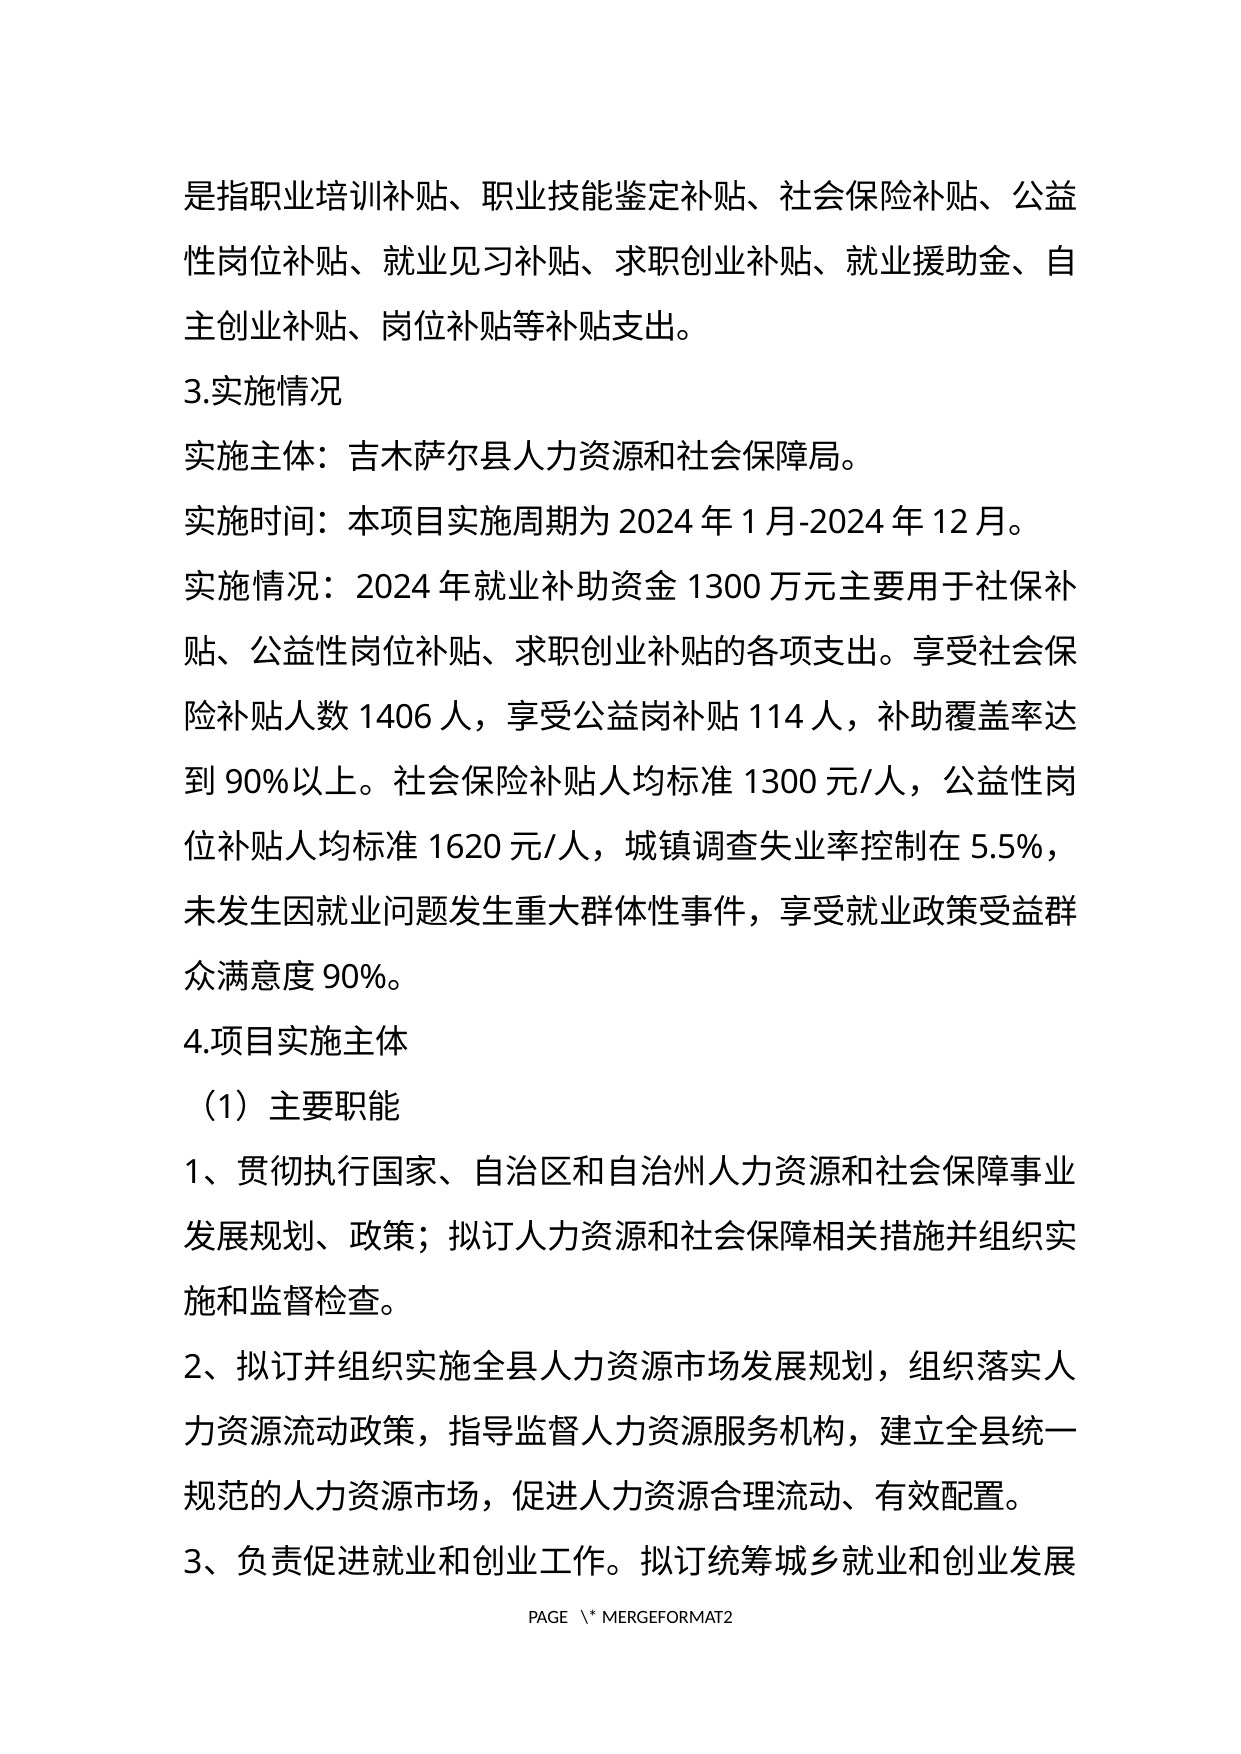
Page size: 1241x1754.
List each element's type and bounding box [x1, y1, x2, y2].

text [183, 162, 1078, 1592]
